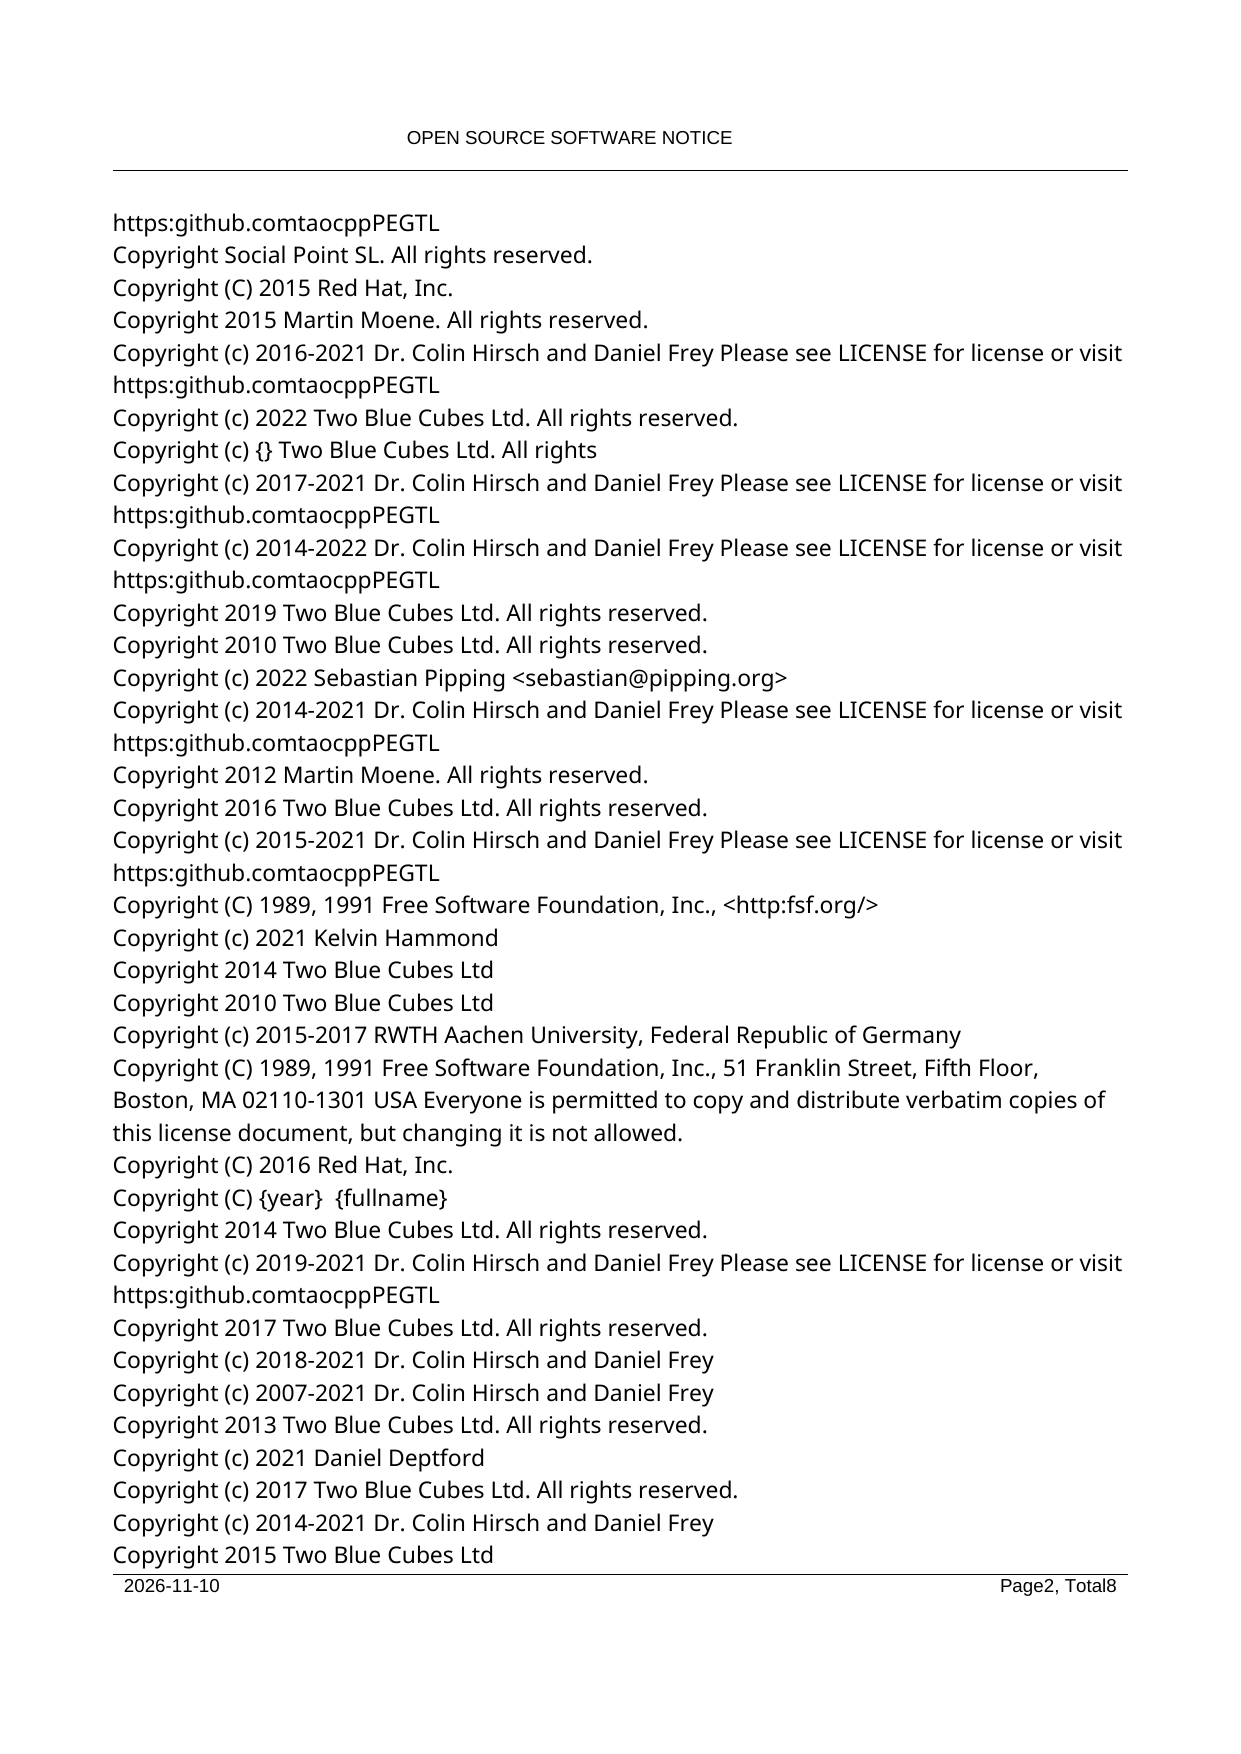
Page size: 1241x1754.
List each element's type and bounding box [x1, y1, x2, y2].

text [112, 206, 1128, 466]
text [112, 466, 1128, 1571]
